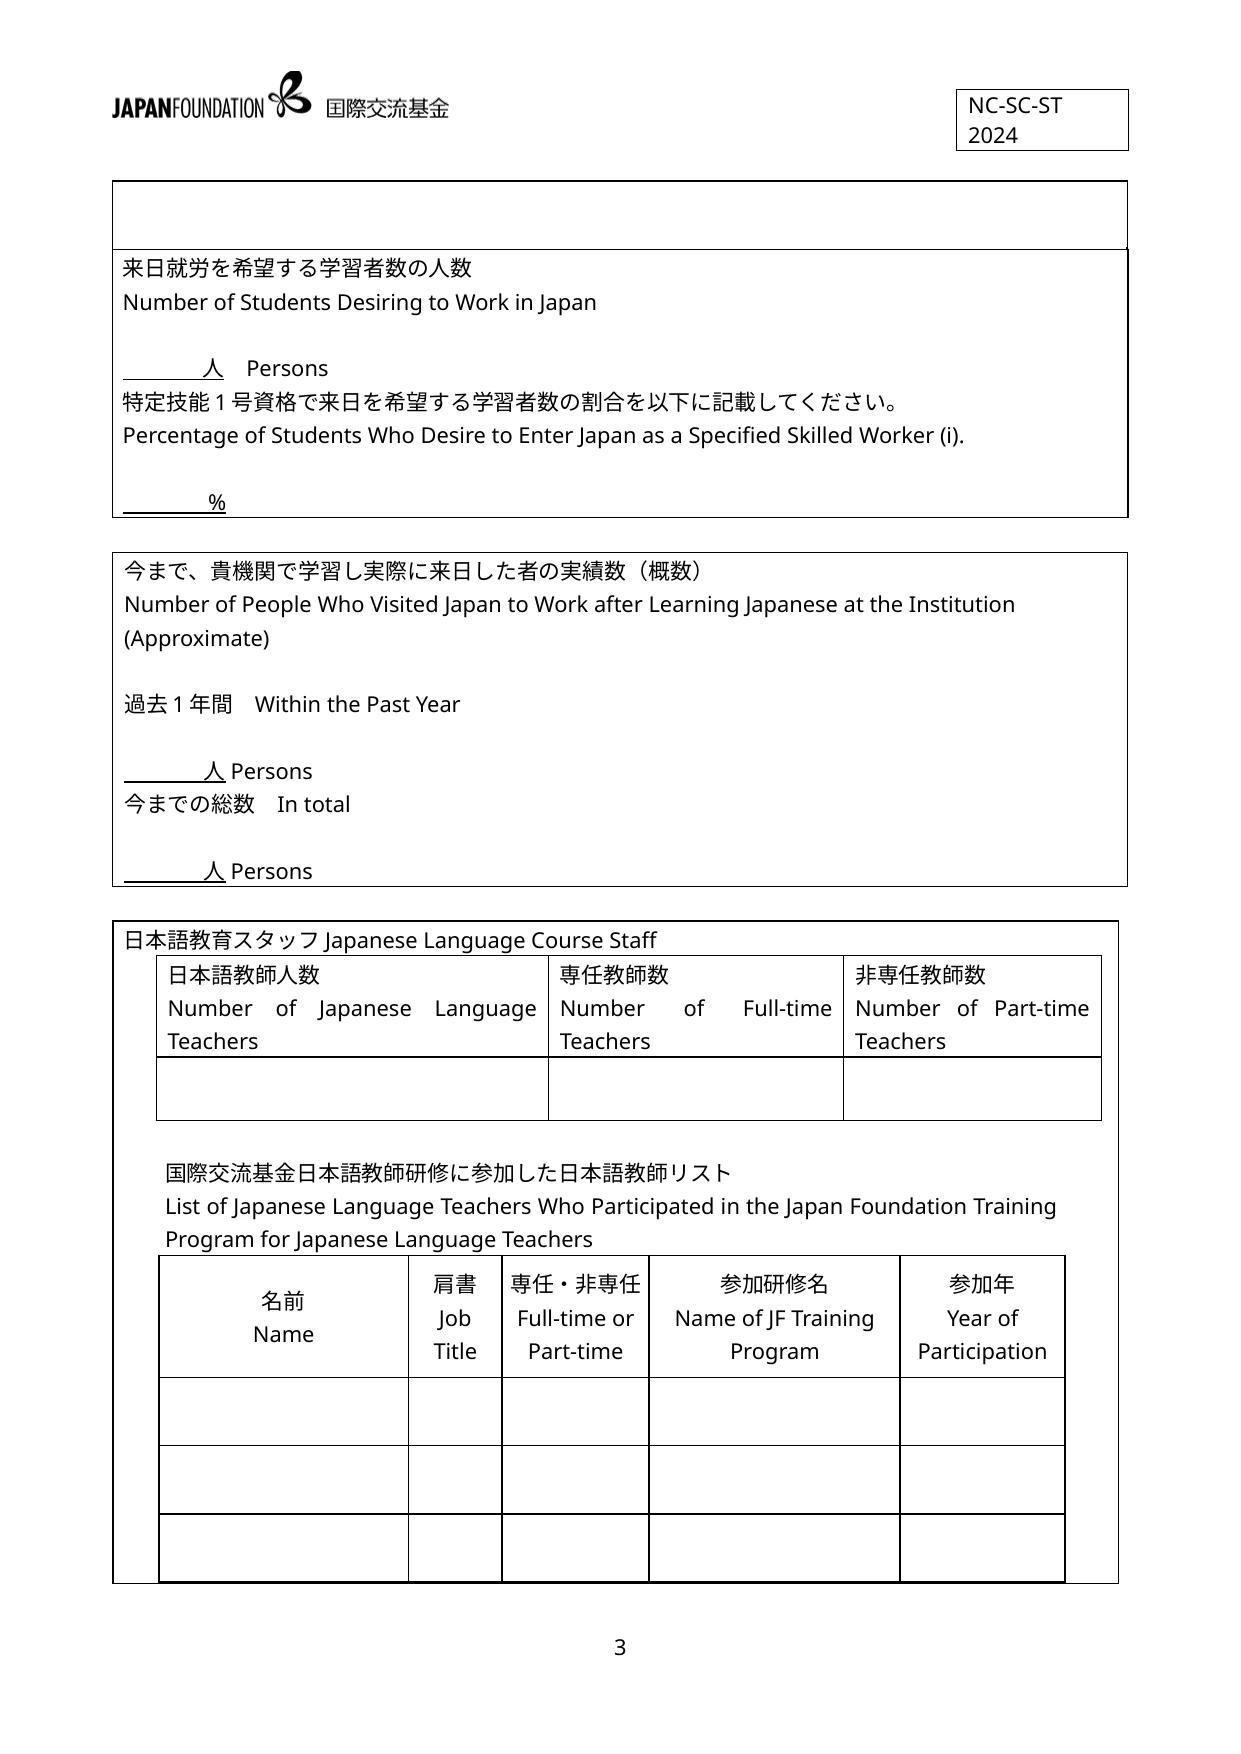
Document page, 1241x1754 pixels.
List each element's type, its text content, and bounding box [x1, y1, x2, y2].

table_cell 来日就労を希望する学習者数の人数 Number of Students Desiring to Work in Japan 人 Persons 特定技能1号資格で来日を希望する学習者数の割合を以下に記載してください。 Percentage of Students Who Desire to Enter Japan as a Specified Skilled Worker (i). % [113, 250, 1127, 517]
picture [112, 71, 449, 118]
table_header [114, 922, 1118, 1583]
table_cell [113, 182, 1127, 248]
table_header 今まで、貴機関で学習し実際に来日した者の実績数（概数） Number of People Who Visited Japan to Work after Learning Japanese at the Institution (Approximate) 過去1年間 Within the Past Year 人 Persons 今までの総数 In total 人 Persons [113, 553, 1127, 886]
